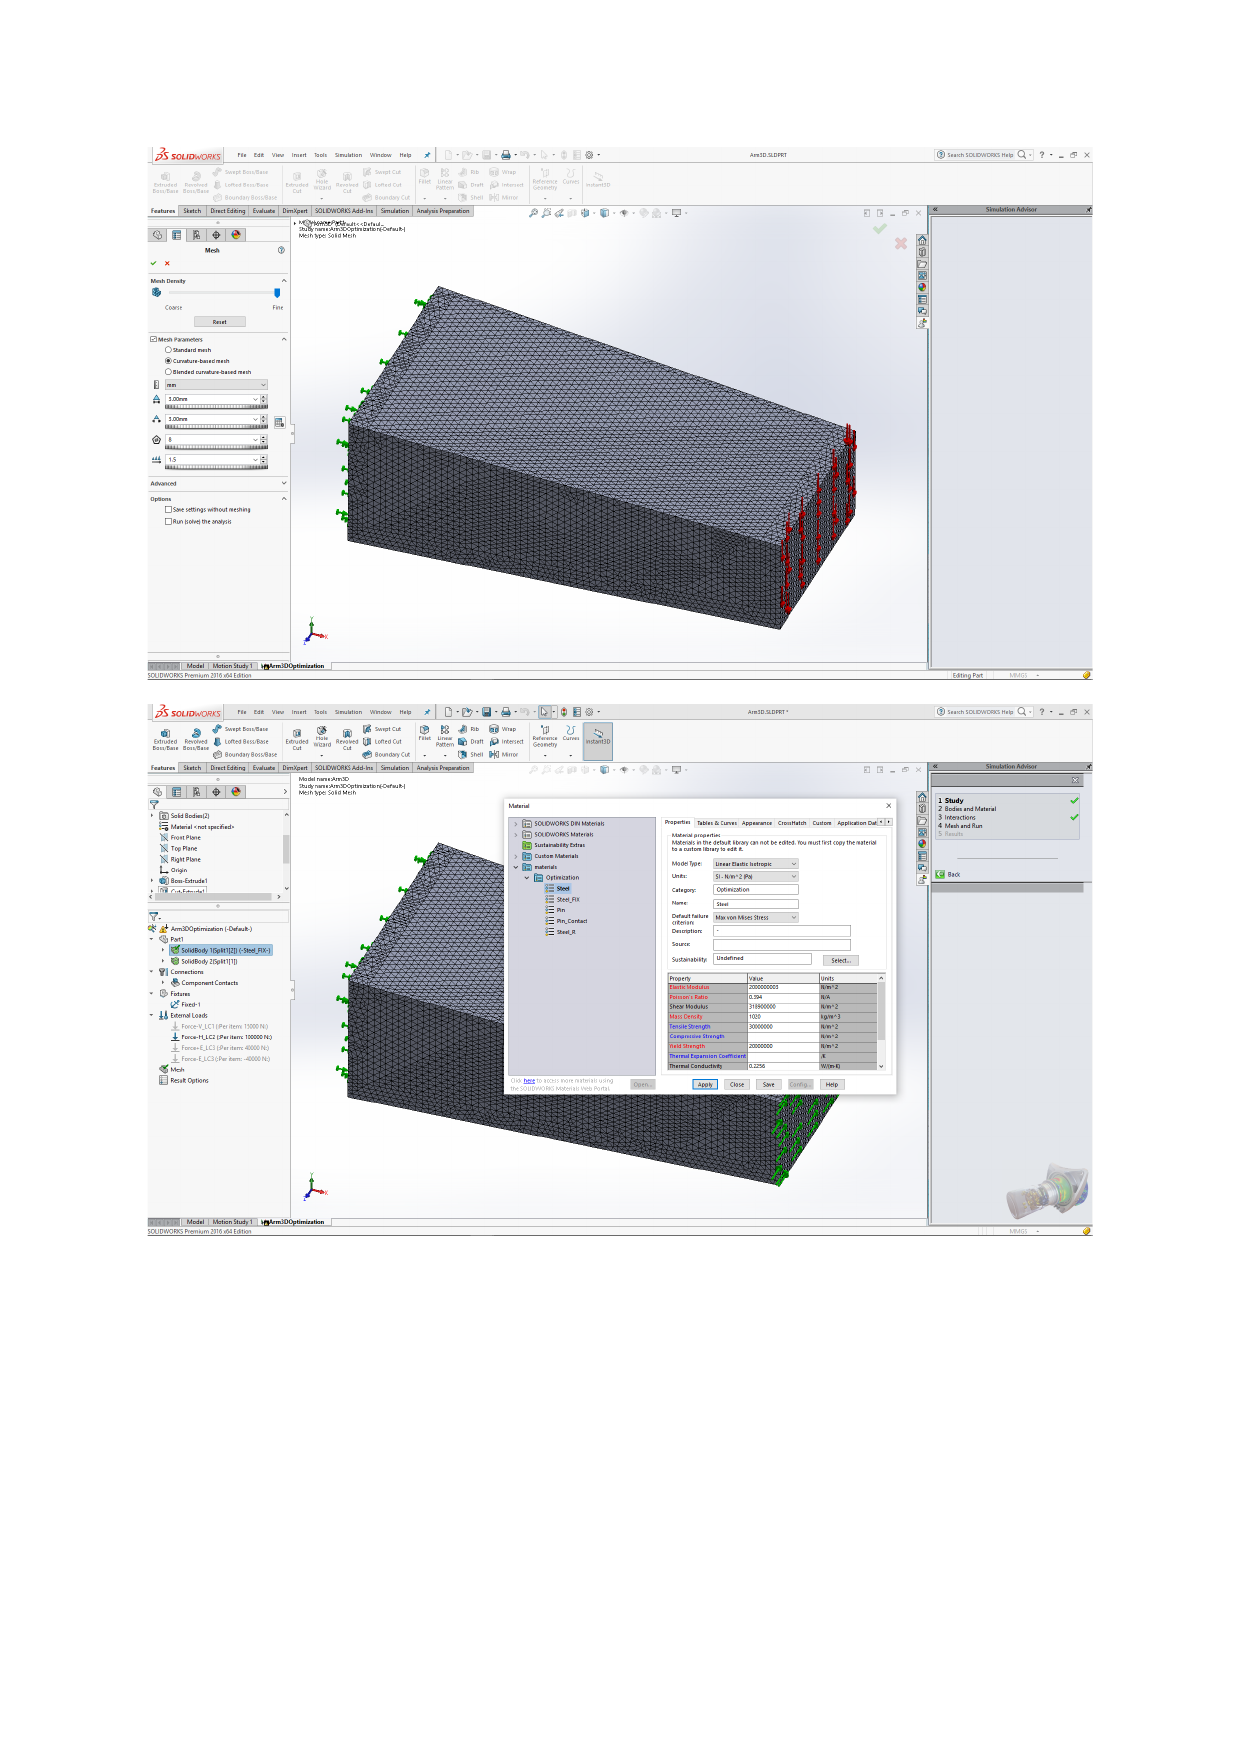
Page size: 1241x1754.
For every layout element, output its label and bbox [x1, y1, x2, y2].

picture [147, 704, 1093, 1236]
picture [147, 147, 1093, 680]
